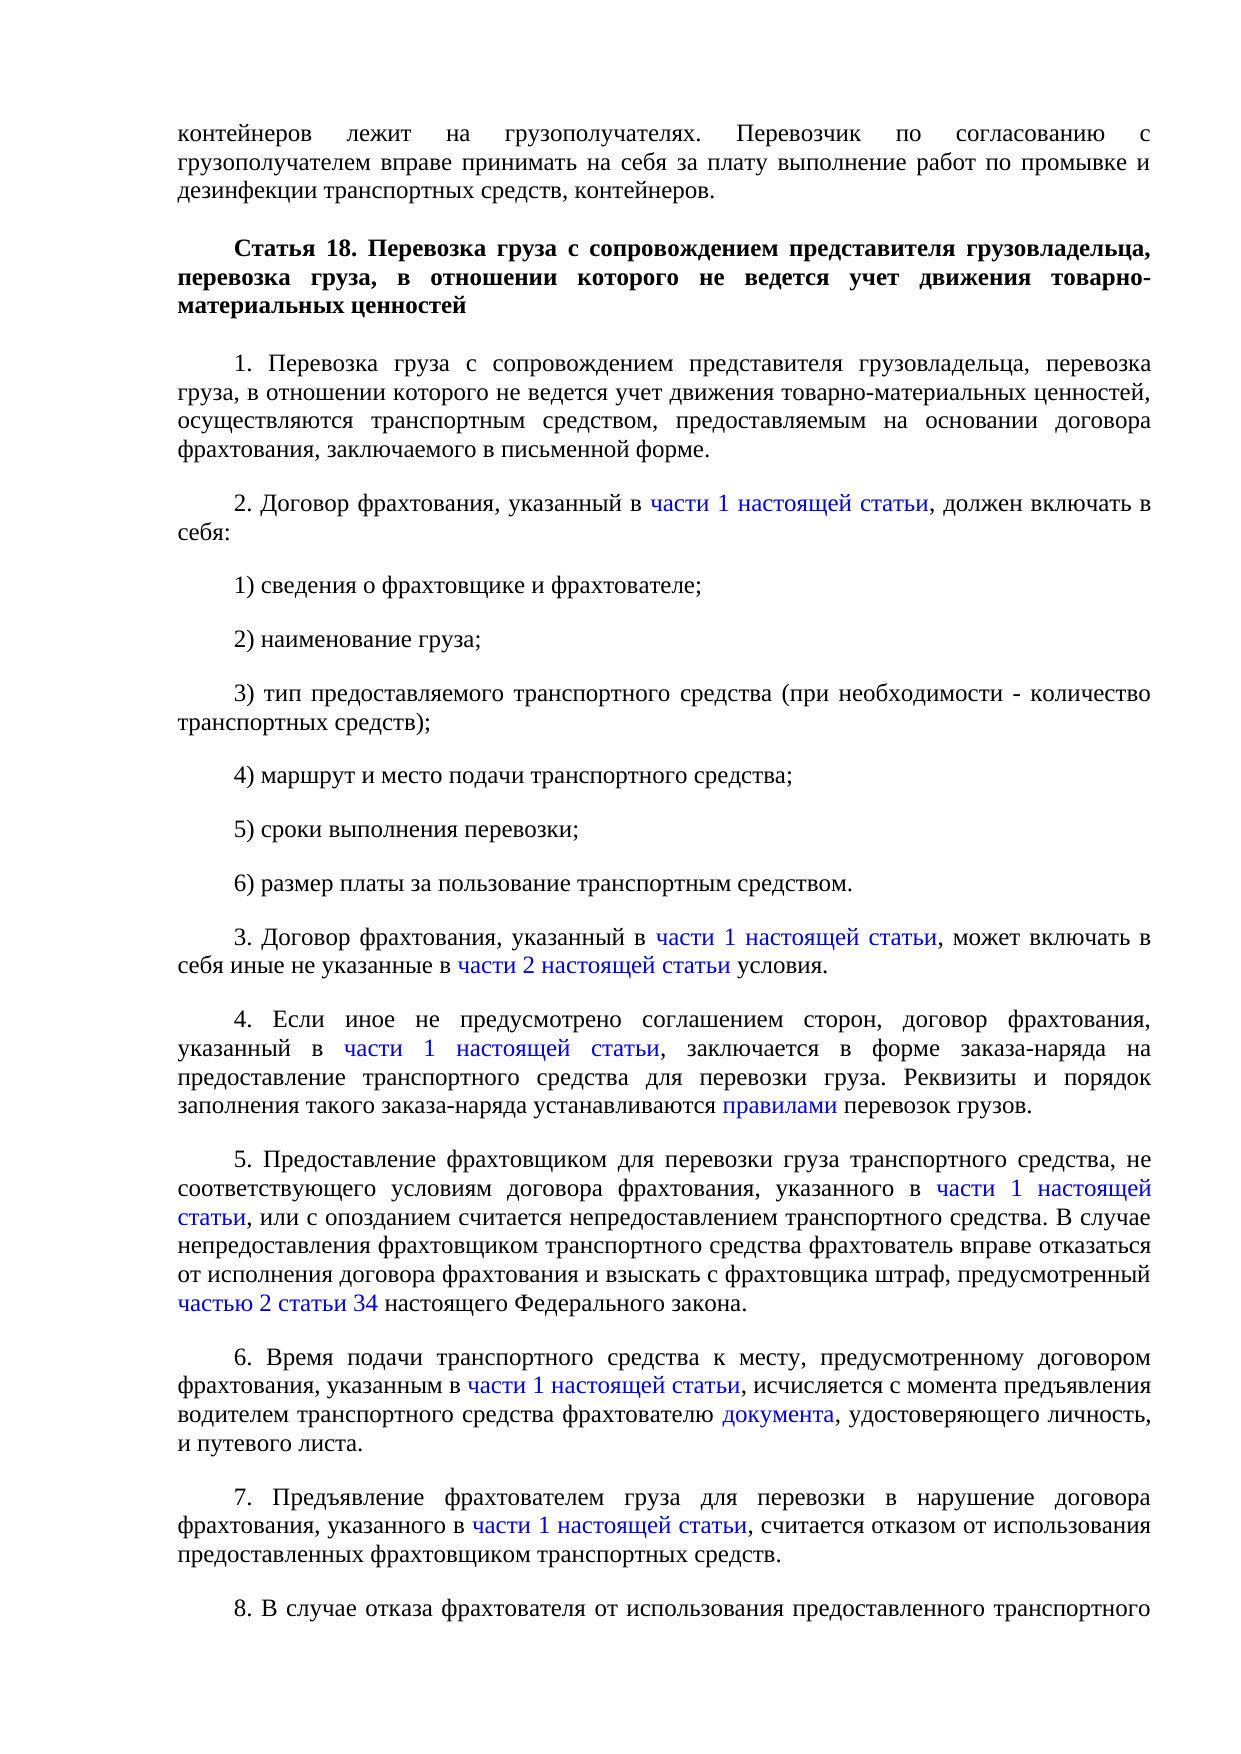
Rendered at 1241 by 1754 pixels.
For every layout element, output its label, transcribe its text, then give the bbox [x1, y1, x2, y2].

text 6) размер платы за пользование транспортным средством. [177, 868, 1152, 897]
text 5) сроки выполнения перевозки; [177, 814, 1152, 843]
text 3. Договор фрахтования, указанный в части 1 настоящей статьи, может включать в себя иные не указанные в части 2 настоящей статьи условия. [177, 922, 1152, 979]
text 1) сведения о фрахтовщике и фрахтователе; [177, 571, 1152, 599]
text 5. Предоставление фрахтовщиком для перевозки груза транспортного средства, не соответствующего условиям договора фрахтования, указанного в части 1 настоящей статьи, или с опозданием считается непредоставлением транспортного средства. В случае непредоставления фрахтовщиком транспортного средства фрахтователь вправе отказаться от исполнения договора фрахтования и взыскать с фрахтовщика штраф, предусмотренный частью 2 статьи 34 настоящего Федерального закона. [177, 1144, 1152, 1317]
text 2. Договор фрахтования, указанный в части 1 настоящей статьи, должен включать в себя: [177, 488, 1152, 546]
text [177, 1593, 1152, 1622]
text 4) маршрут и место подачи транспортного средства; [177, 761, 1152, 789]
text 4. Если иное не предусмотрено соглашением сторон, договор фрахтования, указанный в части 1 настоящей статьи, заключается в форме заказа-наряда на предоставление транспортного средства для перевозки груза. Реквизиты и порядок заполнения такого заказа-наряда устанавливаются правилами перевозок грузов. [177, 1004, 1152, 1119]
text 7. Предъявление фрахтователем груза для перевозки в нарушение договора фрахтования, указанного в части 1 настоящей статьи, считается отказом от использования предоставленных фрахтовщиком транспортных средств. [177, 1482, 1152, 1568]
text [177, 118, 1152, 204]
title Статья 18. Перевозка груза с сопровождением представителя грузовладельца, перевозка груза, в отношении которого не ведется учет движения товарно-материальных ценностей [177, 233, 1152, 319]
text 3) тип предоставляемого транспортного средства (при необходимости - количество транспортных средств); [177, 678, 1152, 736]
text 1. Перевозка груза с сопровождением представителя грузовладельца, перевозка груза, в отношении которого не ведется учет движения товарно-материальных ценностей, осуществляются транспортным средством, предоставляемым на основании договора фрахтования, заключаемого в письменной форме. [177, 348, 1152, 463]
text 2) наименование груза; [177, 624, 1152, 653]
text 6. Время подачи транспортного средства к месту, предусмотренному договором фрахтования, указанным в части 1 настоящей статьи, исчисляется с момента предъявления водителем транспортного средства фрахтователю документа, удостоверяющего личность, и путевого листа. [177, 1342, 1152, 1457]
